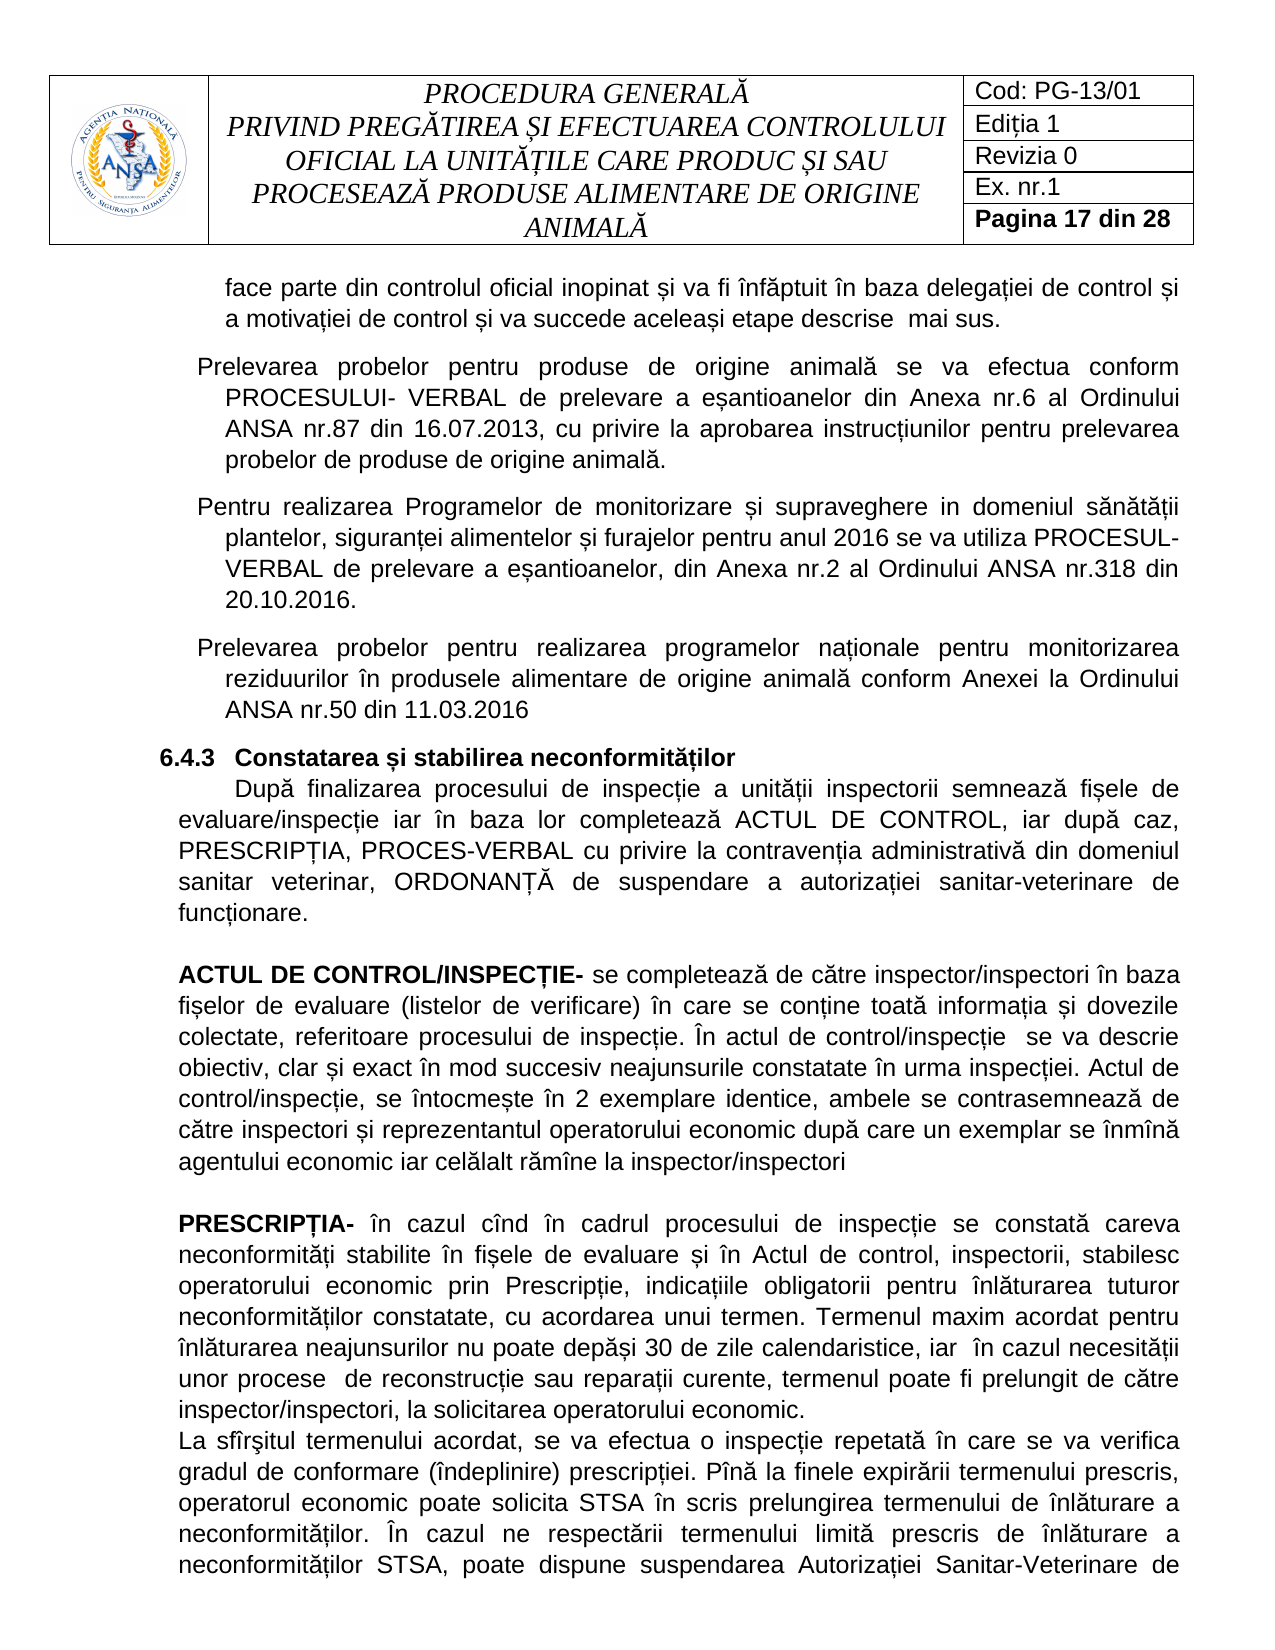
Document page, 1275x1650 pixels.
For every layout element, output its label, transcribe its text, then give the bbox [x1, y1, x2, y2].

text Prelevarea probelor pentru realizarea programelor naționale pentru monitorizarea reziduurilor în produsele alimentare de origine animală conform Anexei la Ordinului ANSA nr.50 din 11.03.2016 [197, 633, 1181, 724]
text Pentru realizarea Programelor de monitorizare și supraveghere in domeniul sănătății plantelor, siguranței alimentelor și furajelor pentru anul 2016 se va utiliza PROCESUL-VERBAL de prelevare a eșantioanelor, din Anexa nr.2 al Ordinului ANSA nr.318 din 20.10.2016. [197, 492, 1181, 614]
picture [70, 100, 189, 220]
text Prelevarea probelor pentru produse de origine animală se va efectua conform PROCESULUI- VERBAL de prelevare a eșantioanelor din Anexa nr.6 al Ordinului ANSA nr.87 din 16.07.2013, cu privire la aprobarea instrucțiunilor pentru prelevarea probelor de produse de origine animală. [197, 352, 1181, 473]
list Constatarea și stabilirea neconformităților [159, 743, 1181, 772]
list După finalizarea procesului de inspecție a unității inspectorii semnează fișele de evaluare/inspecție iar în baza lor completează ACTUL DE CONTROL, iar după caz, PRESCRIPȚIA, PROCES-VERBAL cu privire la contravenția administrativă din domeniul sanitar veterinar, ORDONANȚĂ de suspendare a autorizației sanitar-veterinare de funcționare. [178, 774, 1181, 927]
list PRESCRIPȚIA- în cazul cînd în cadrul procesului de inspecție se constată careva neconformități stabilite în fișele de evaluare și în Actul de control, inspectorii, stabilesc operatorului economic prin Prescripție, indicațiile obligatorii pentru înlăturarea tuturor neconformităților constatate, cu acordarea unui termen. Termenul maxim acordat pentru înlăturarea neajunsurilor nu poate depăși 30 de zile calendaristice, iar în cazul necesității unor procese de reconstrucție sau reparații curente, termenul poate fi prelungit de către inspector/inspectori, la solicitarea operatorului economic. [178, 1209, 1181, 1424]
list ACTUL DE CONTROL/INSPECȚIE- se completează de către inspector/inspectori în baza fișelor de evaluare (listelor de verificare) în care se conține toată informația și dovezile colectate, referitoare procesului de inspecție. În actul de control/inspecție se va descrie obiectiv, clar și exact în mod succesiv neajunsurile constatate în urma inspecției. Actul de control/inspecție, se întocmește în 2 exemplare identice, ambele se contrasemnează de către inspectori și reprezentantul operatorului economic după care un exemplar se înmînă agentului economic iar celălalt rămîne la inspector/inspectori [178, 960, 1181, 1175]
